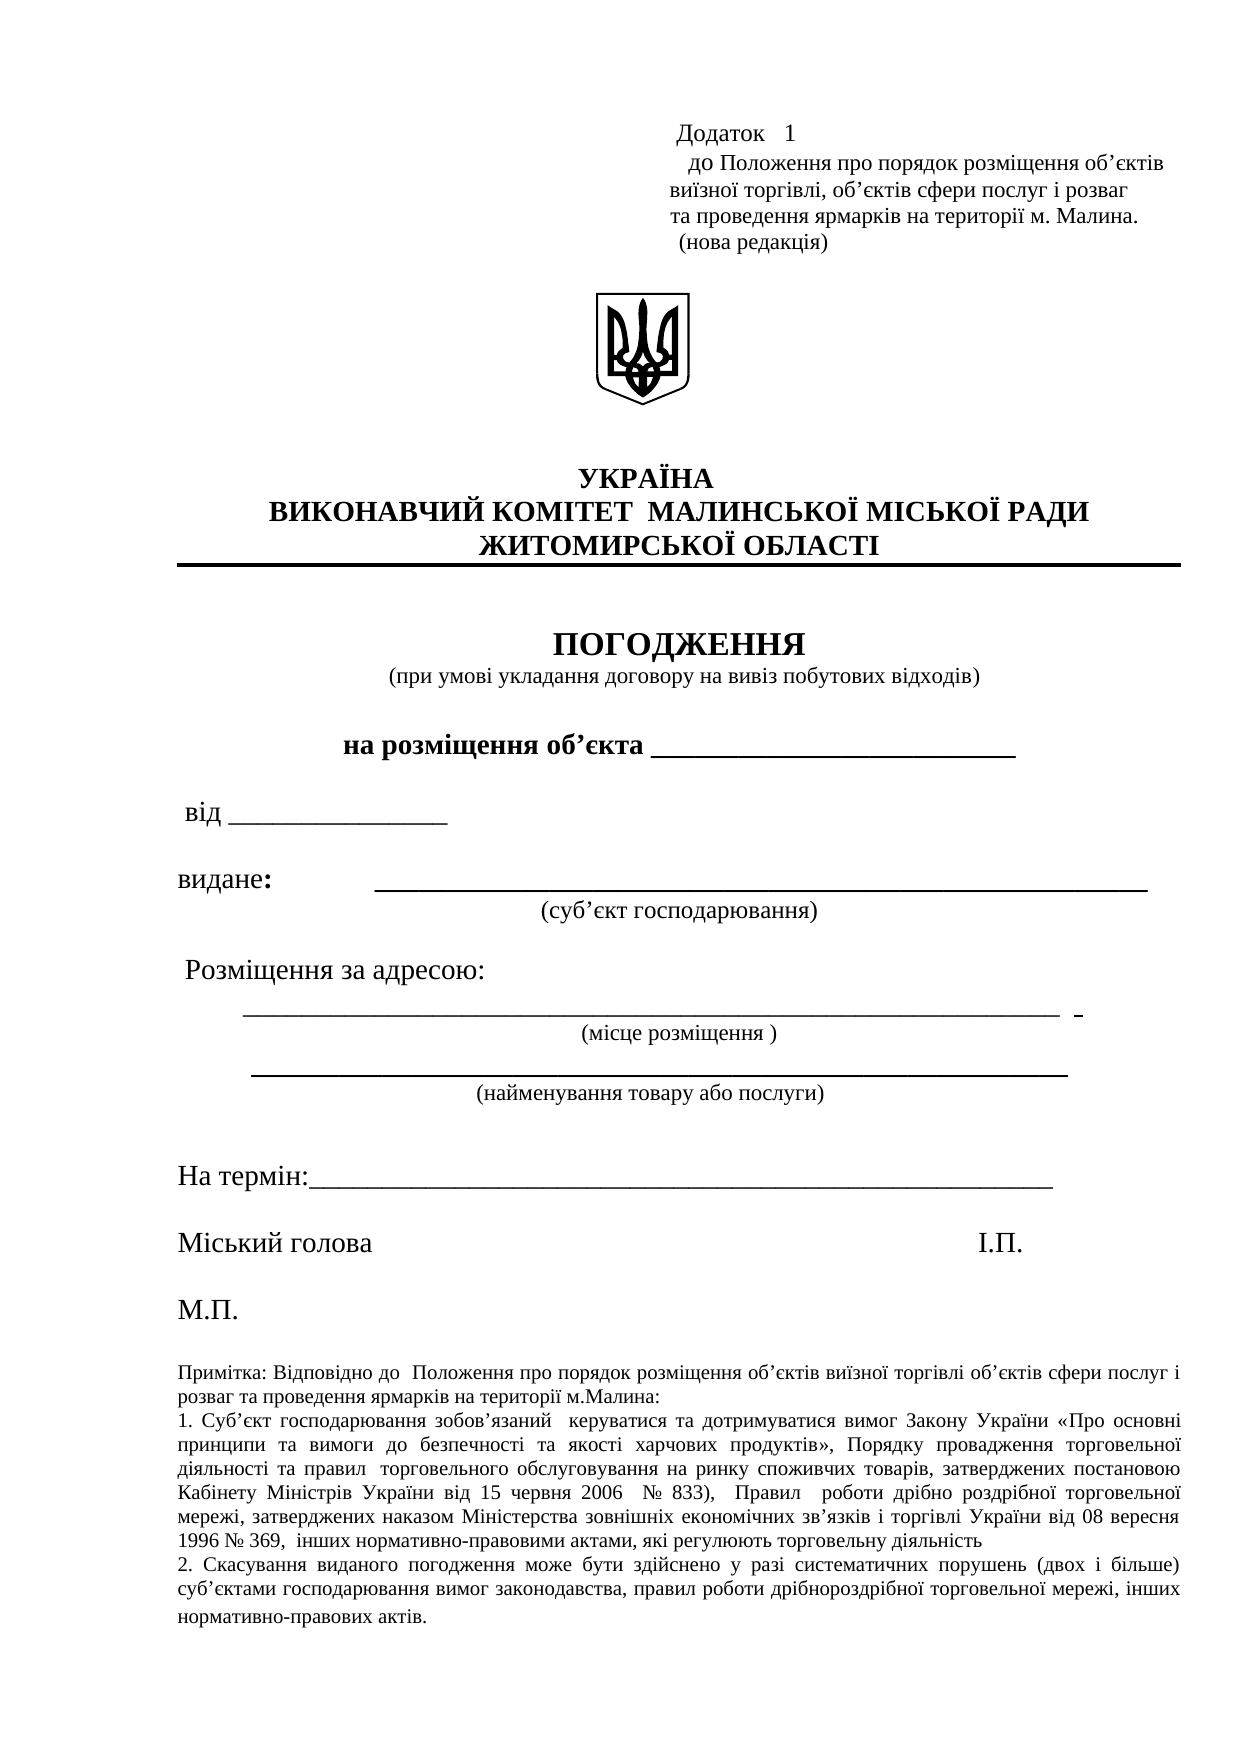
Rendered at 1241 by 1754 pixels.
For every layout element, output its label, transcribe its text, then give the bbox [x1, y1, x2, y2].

text ________________________________________________________ [177, 986, 1181, 1019]
text ВИКОНАВЧИЙ КОМІТЕТ МАЛИНСЬКОЇ МІСЬКОЇ РАДИ [177, 494, 1181, 528]
text Примітка: Відповідно до Положення про порядок розміщення об’єктів виїзної торгівлі об’єктів сфери послуг і розваг та проведення ярмарків на території м.Малина: [177, 1359, 1181, 1408]
text ЖИТОМИРСЬКОЇ ОБЛАСТІ [177, 528, 1181, 563]
text ПОГОДЖЕННЯ [177, 624, 1181, 662]
text (при умові укладання договору на вивіз побутових відходів) [177, 662, 1181, 689]
text видане: _____________________________________________________ [177, 861, 1181, 895]
text та проведення ярмарків на території м. Малина. [177, 202, 1181, 228]
text Додаток 1 [620, 118, 1181, 147]
text до Положення про порядок розміщення об’єктів [177, 147, 1181, 176]
text виїзної торгівлі, об’єктів сфери послуг і розваг [177, 176, 1181, 202]
text Розміщення за адресою: [177, 952, 1181, 986]
text (найменування товару або послуги) [177, 1079, 1181, 1106]
text (суб’єкт господарювання) [177, 895, 1181, 923]
text (місце розміщення ) [177, 1019, 1181, 1046]
text 2. Скасування виданого погодження може бути здійснено у разі систематичних порушень (двох і більше) суб’єктами господарювання вимог законодавства, правил роботи дрібнороздрібної торговельної мережі, інших нормативно-правових актів. [177, 1552, 1181, 1629]
text М.П. [177, 1292, 1181, 1326]
text УКРАЇНА [177, 461, 1181, 494]
text 1. Суб’єкт господарювання зобов’язаний керуватися та дотримуватися вимог Закону України «Про основні принципи та вимоги до безпечності та якості харчових продуктів», Порядку провадження торговельної діяльності та правил торговельного обслуговування на ринку споживчих товарів, затверджених постановою Кабінету Міністрів України від 15 червня 2006 № 833), Правил роботи дрібно роздрібної торговельної мережі, затверджених наказом Міністерства зовнішніх економічних зв’язків і торгівлі України від 08 вересня 1996 № 369, інших нормативно-правовими актами, які регулюють торговельну діяльність [177, 1408, 1069, 1456]
text Міський голова І.П. [177, 1225, 1181, 1259]
text ________________________________________________________ [177, 1046, 1181, 1079]
text від _______________ [177, 794, 1181, 828]
text (нова редакція) [177, 228, 1181, 255]
text На термін:___________________________________________________ [177, 1158, 1181, 1192]
text на розміщення об’єкта _________________________ [177, 727, 1181, 761]
